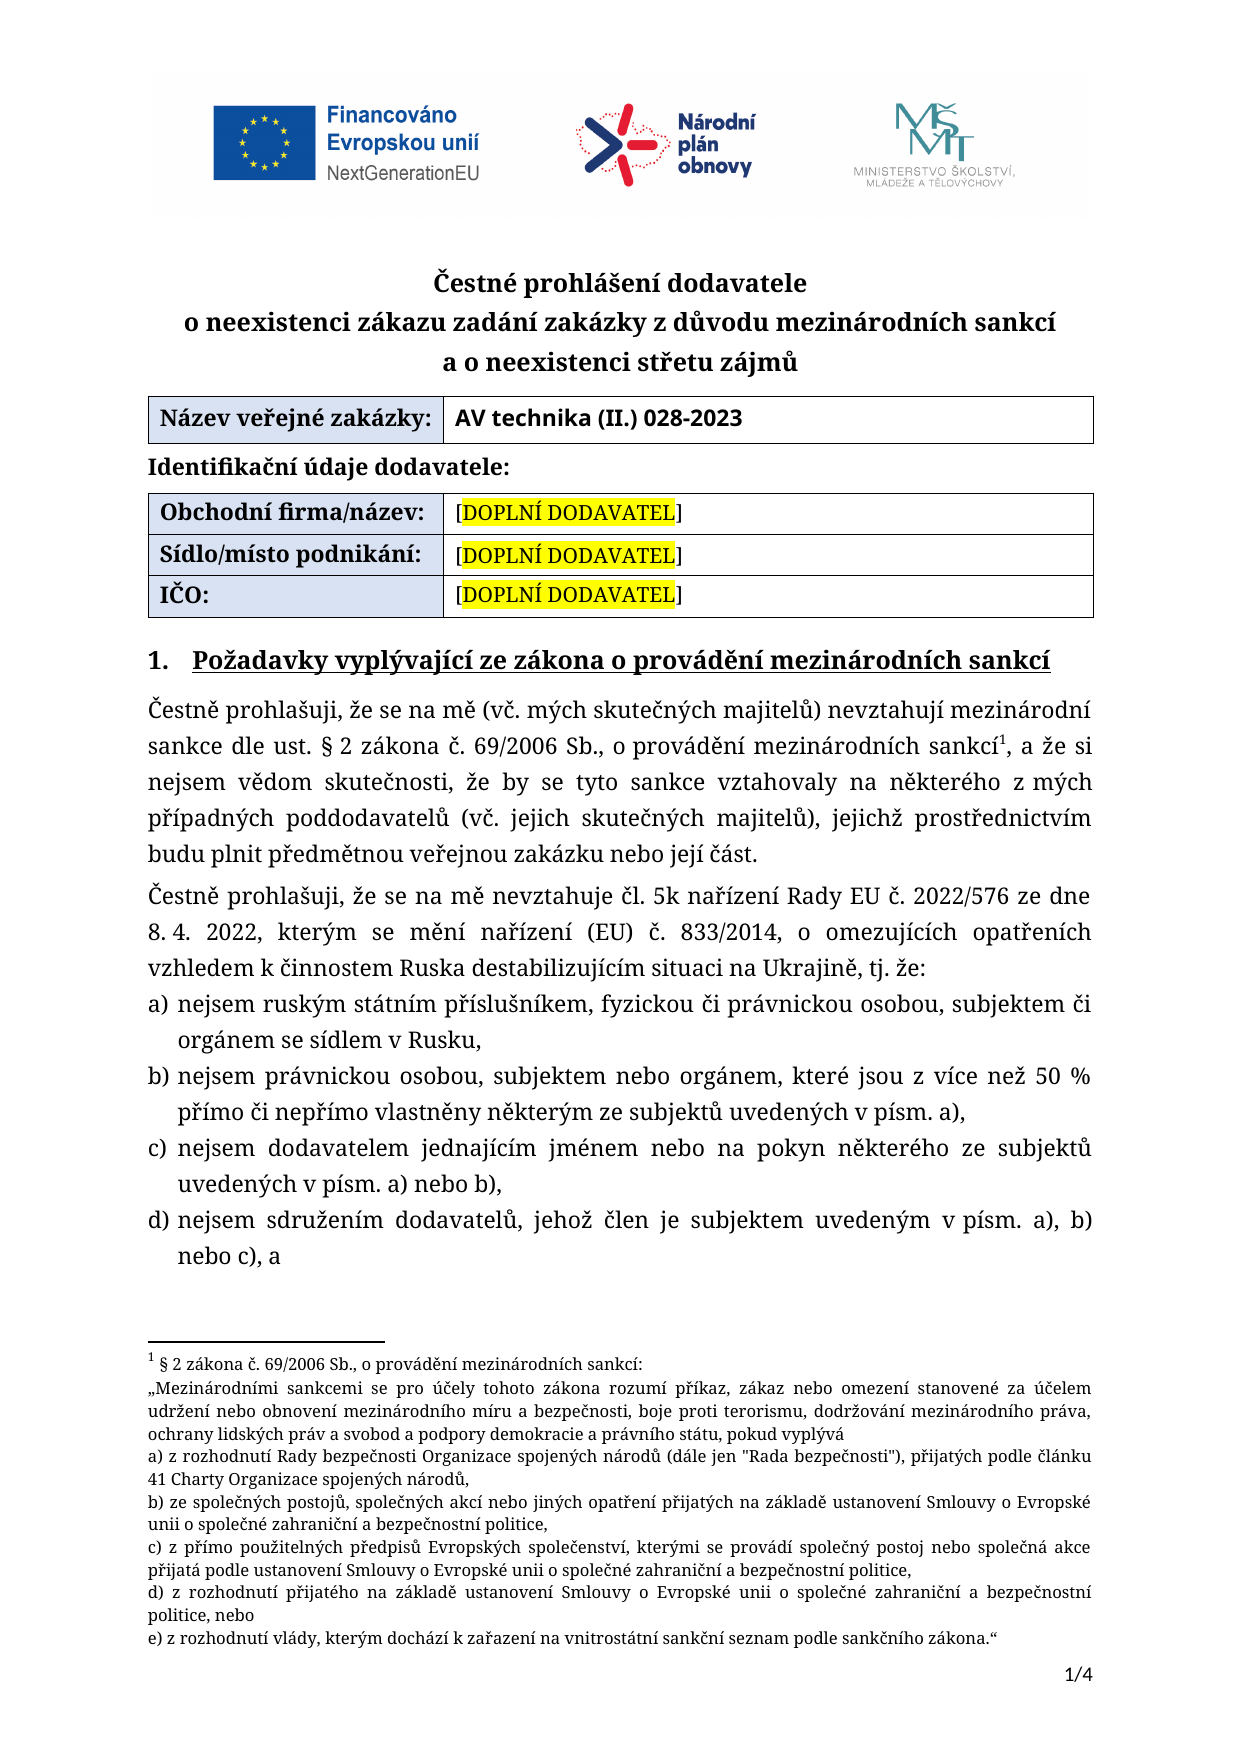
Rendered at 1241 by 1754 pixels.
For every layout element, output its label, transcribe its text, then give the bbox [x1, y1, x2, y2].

text Čestně prohlašuji, že se na mě (vč. mých skutečných majitelů) nevztahují mezinárodní sankce dle ust. § 2 zákona č. 69/2006 Sb., o provádění mezinárodních sankcí, a že si nejsem vědom skutečnosti, že by se tyto sankce vztahovaly na některého z mých případných poddodavatelů (vč. jejich skutečných majitelů), jejichž prostřednictvím budu plnit předmětnou veřejnou zakázku nebo její část. [148, 694, 1093, 869]
text o neexistenci zákazu zadání zakázky z důvodu mezinárodních sankcí a o neexistenci střetu zájmů [148, 305, 1093, 378]
table_cell [DOPLNÍ DODAVATEL] [444, 576, 1093, 617]
text Čestně prohlašuji, že se na mě nevztahuje čl. 5k nařízení Rady EU č. 2022/576 ze dne 8. 4. 2022, kterým se mění nařízení (EU) č. 833/2014, o omezujících opatřeních vzhledem k činnostem Ruska destabilizujícím situaci na Ukrajině, tj. že: [148, 880, 1093, 983]
table_header AV technika (II.) 028-2023 [444, 397, 1093, 443]
table_cell IČO: [149, 576, 443, 617]
table_header Obchodní firma/název: [149, 494, 443, 534]
subtitle 1. Požadavky vyplývající ze zákona o provádění mezinárodních sankcí [148, 643, 1093, 677]
list nejsem ruským státním příslušníkem, fyzickou či právnickou osobou, subjektem či orgánem se sídlem v Rusku, [148, 988, 1093, 1055]
list nejsem dodavatelem jednajícím jménem nebo na pokyn některého ze subjektů uvedených v písm. a) nebo b), [148, 1132, 1093, 1199]
table_header [DOPLNÍ DODAVATEL] [444, 494, 1093, 534]
table_cell [DOPLNÍ DODAVATEL] [444, 535, 1093, 575]
text Identifikační údaje dodavatele: [148, 450, 1093, 482]
picture [152, 71, 1088, 219]
list nejsem sdružením dodavatelů, jehož člen je subjektem uvedeným v písm. a), b) nebo c), a [148, 1204, 1093, 1271]
table_header Název veřejné zakázky: [149, 397, 443, 443]
list nejsem právnickou osobou, subjektem nebo orgánem, které jsou z více než 50 % přímo či nepřímo vlastněny některým ze subjektů uvedených v písm. a), [148, 1060, 1093, 1127]
text Čestné prohlášení dodavatele [148, 266, 1093, 300]
table_cell Sídlo/místo podnikání: [149, 535, 443, 575]
